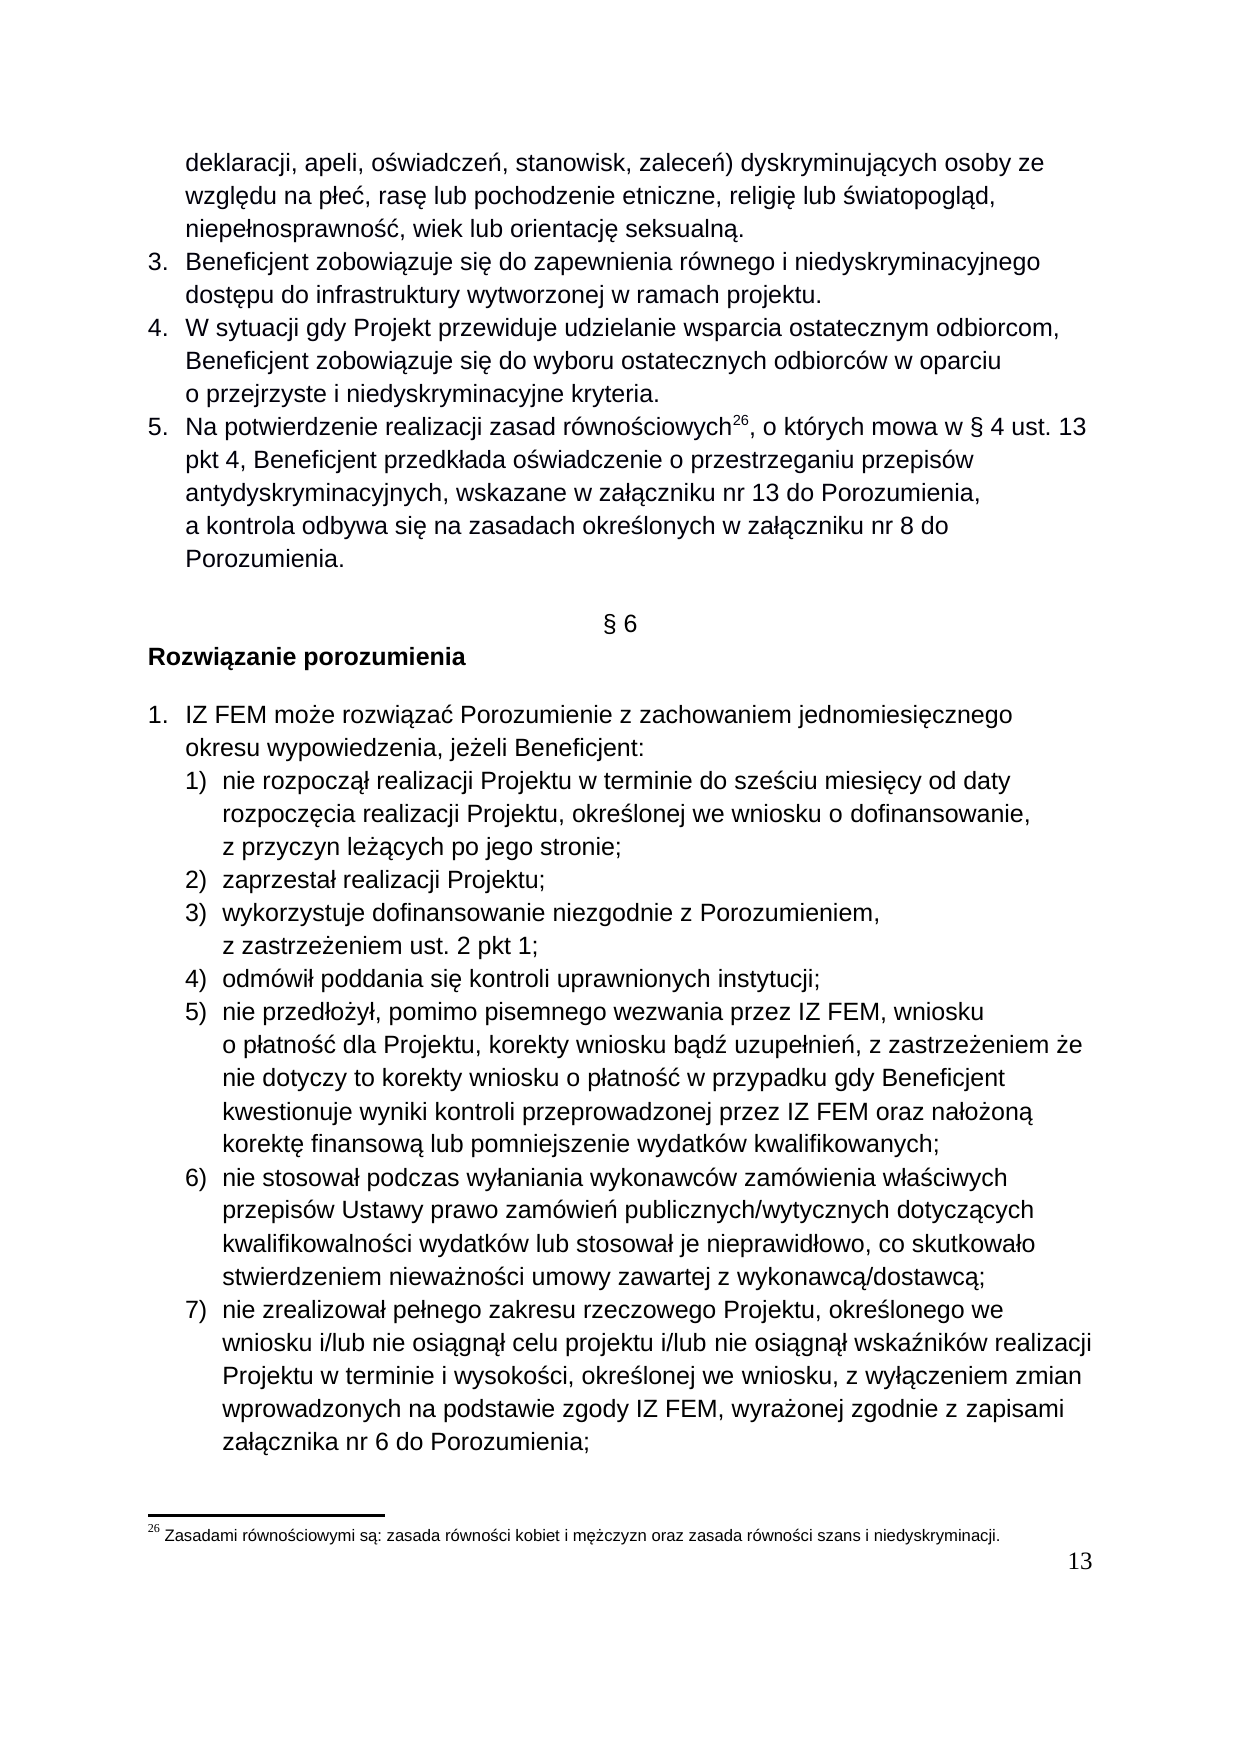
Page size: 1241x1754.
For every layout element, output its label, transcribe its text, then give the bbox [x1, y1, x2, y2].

list nie zrealizował pełnego zakresu rzeczowego Projektu, określonego we wniosku i/lub nie osiągnął celu projektu i/lub nie osiągnął wskaźników realizacji Projektu w terminie i wysokości, określonej we wniosku, z wyłączeniem zmian wprowadzonych na podstawie zgody IZ FEM, wyrażonej zgodnie z zapisami załącznika nr 6 do Porozumienia; [185, 1294, 1093, 1455]
list odmówił poddania się kontroli uprawnionych instytucji; [185, 964, 1093, 993]
list wykorzystuje dofinansowanie niezgodnie z Porozumieniem, z zastrzeżeniem ust. 2 pkt 1; [185, 898, 1093, 960]
list Beneficjent zobowiązuje się do zapewnienia równego i niedyskryminacyjnego dostępu do infrastruktury wytworzonej w ramach projektu. [148, 247, 1093, 308]
text Rozwiązanie porozumienia [148, 642, 1093, 671]
list nie stosował podczas wyłaniania wykonawców zamówienia właściwych przepisów Ustawy prawo zamówień publicznych/wytycznych dotyczących kwalifikowalności wydatków lub stosował je nieprawidłowo, co skutkowało stwierdzeniem nieważności umowy zawartej z wykonawcą/dostawcą; [185, 1162, 1093, 1290]
list nie przedłożył, pomimo pisemnego wezwania przez IZ FEM, wniosku o płatność dla Projektu, korekty wniosku bądź uzupełnień, z zastrzeżeniem że nie dotyczy to korekty wniosku o płatność w przypadku gdy Beneficjent kwestionuje wyniki kontroli przeprowadzonej przez IZ FEM oraz nałożoną korektę finansową lub pomniejszenie wydatków kwalifikowanych; [185, 997, 1093, 1158]
text § 6 [148, 609, 1093, 638]
list IZ FEM może rozwiązać Porozumienie z zachowaniem jednomiesięcznego okresu wypowiedzenia, jeżeli Beneficjent: [148, 700, 1093, 762]
list Na potwierdzenie realizacji zasad równościowych, o których mowa w § 4 ust. 13 pkt 4, Beneficjent przedkłada oświadczenie o przestrzeganiu przepisów antydyskryminacyjnych, wskazane w załączniku nr 13 do Porozumienia, a kontrola odbywa się na zasadach określonych w załączniku nr 8 do Porozumienia. [148, 412, 1093, 573]
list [148, 148, 1093, 242]
list zaprzestał realizacji Projektu; [185, 865, 1093, 894]
list W sytuacji gdy Projekt przewiduje udzielanie wsparcia ostatecznym odbiorcom, Beneficjent zobowiązuje się do wyboru ostatecznych odbiorców w oparciu o przejrzyste i niedyskryminacyjne kryteria. [148, 313, 1093, 407]
list nie rozpoczął realizacji Projektu w terminie do sześciu miesięcy od daty rozpoczęcia realizacji Projektu, określonej we wniosku o dofinansowanie, z przyczyn leżących po jego stronie; [185, 766, 1093, 861]
